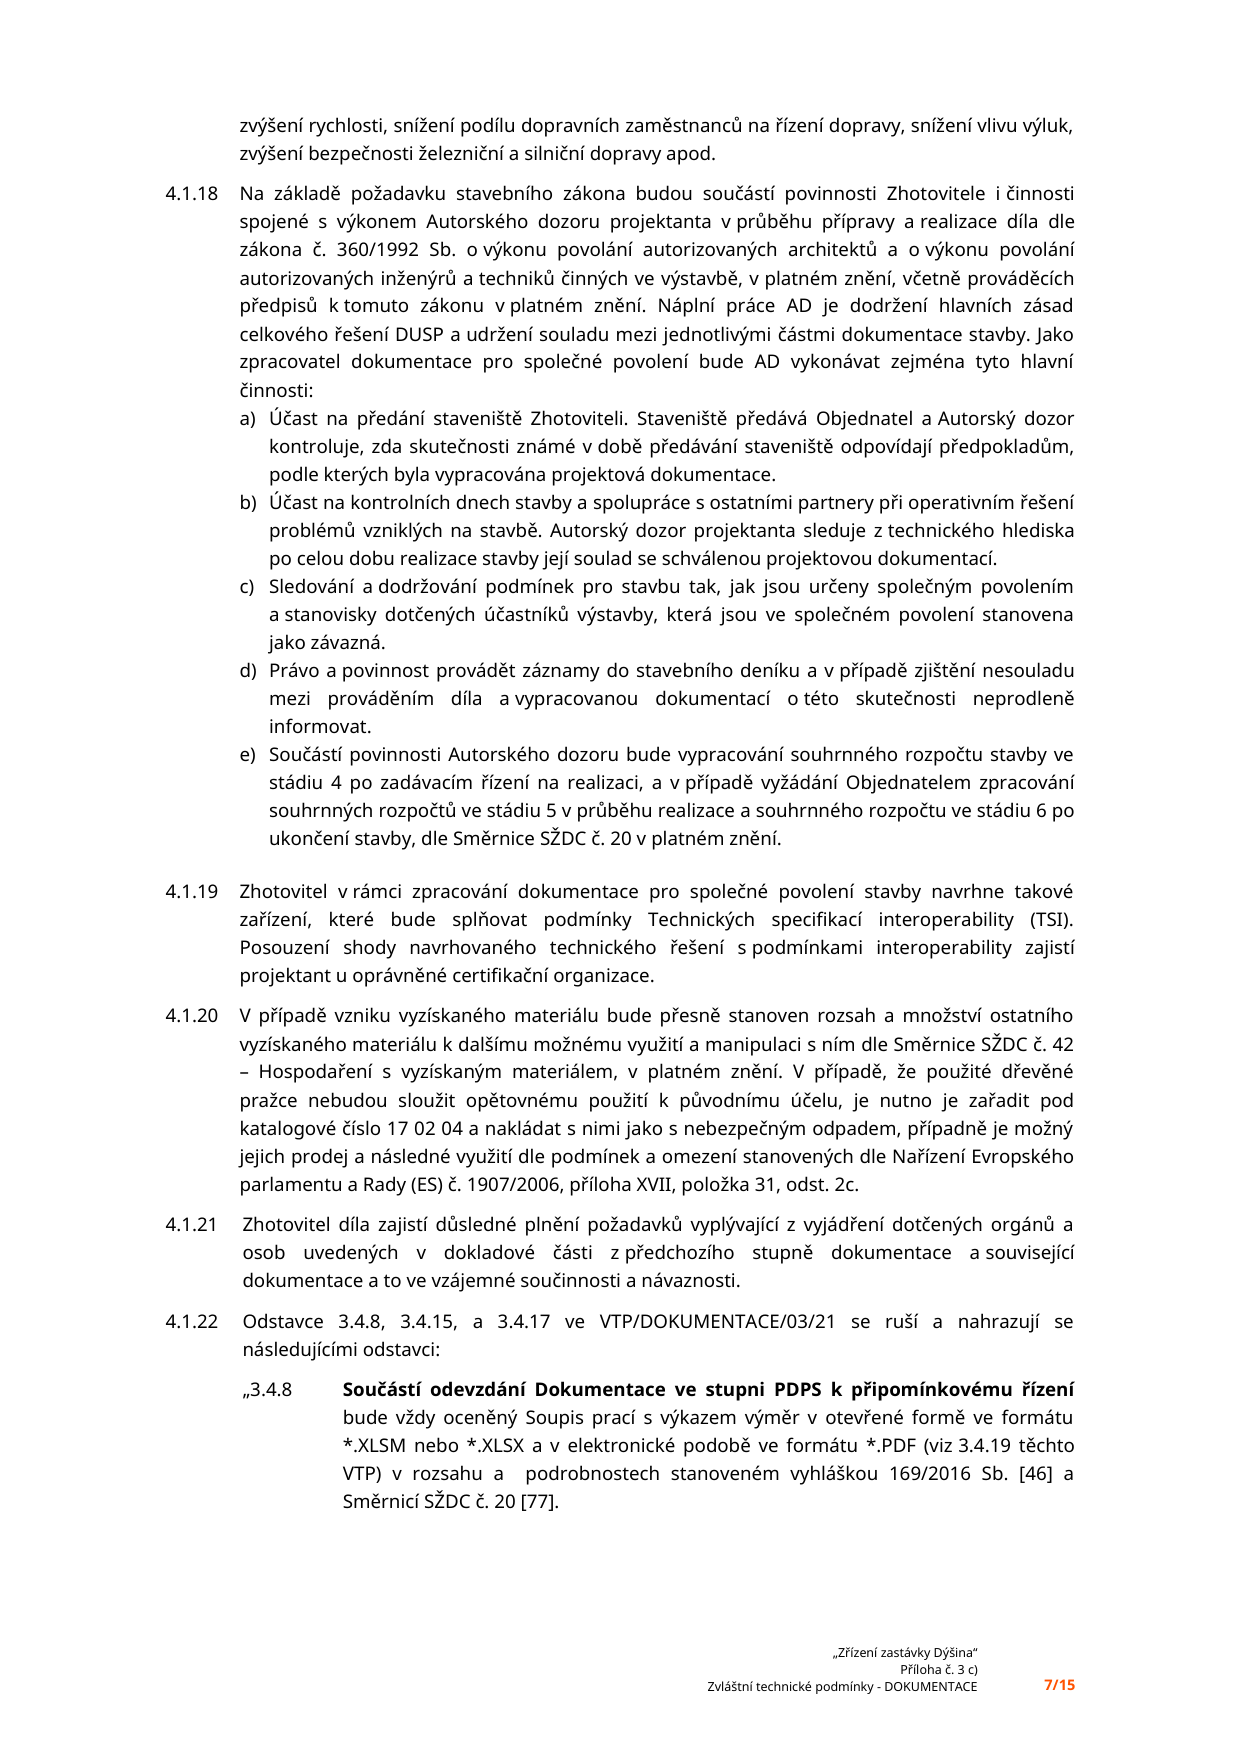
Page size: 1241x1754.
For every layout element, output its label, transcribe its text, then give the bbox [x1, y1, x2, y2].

list Zhotovitel v rámci zpracování dokumentace pro společné povolení stavby navrhne takové zařízení, které bude splňovat podmínky Technických specifikací interoperability (TSI). Posouzení shody navrhovaného technického řešení s podmínkami interoperability zajistí projektant u oprávněné certifikační organizace. [165, 878, 1075, 988]
list Na základě požadavku stavebního zákona budou součástí povinnosti Zhotovitele i činnosti spojené s výkonem Autorského dozoru projektanta v průběhu přípravy a realizace díla dle zákona č. 360/1992 Sb. o výkonu povolání autorizovaných architektů a o výkonu povolání autorizovaných inženýrů a techniků činných ve výstavbě, v platném znění, včetně prováděcích předpisů k tomuto zákonu v platném znění. Náplní práce AD je dodržení hlavních zásad celkového řešení DUSP a udržení souladu mezi jednotlivými částmi dokumentace stavby. Jako zpracovatel dokumentace pro společné povolení bude AD vykonávat zejména tyto hlavní činnosti: [165, 181, 1075, 402]
list Sledování a dodržování podmínek pro stavbu tak, jak jsou určeny společným povolením a stanovisky dotčených účastníků výstavby, která jsou ve společném povolení stanovena jako závazná. [239, 573, 1075, 654]
text „3.4.8 Součástí odevzdání Dokumentace ve stupni PDPS k připomínkovému řízení bude vždy oceněný Soupis prací s výkazem výměr v otevřené formě ve formátu *.XLSM nebo *.XLSX a v elektronické podobě ve formátu *.PDF (viz 3.4.19 těchto VTP) v rozsahu a podrobnostech stanoveném vyhláškou 169/2016 Sb. [46] a Směrnicí SŽDC č. 20 [77]. [242, 1377, 1075, 1514]
list Právo a povinnost provádět záznamy do stavebního deníku a v případě zjištění nesouladu mezi prováděním díla a vypracovanou dokumentací o této skutečnosti neprodleně informovat. [239, 657, 1075, 739]
text Zhotovitel díla zajistí důsledné plnění požadavků vyplývající z vyjádření dotčených orgánů a osob uvedených v dokladové části z předchozího stupně dokumentace a související dokumentace a to ve vzájemné součinnosti a návaznosti. [165, 1211, 1075, 1293]
list Odstavce 3.4.8, 3.4.15, a 3.4.17 ve VTP/DOKUMENTACE/03/21 se ruší a nahrazují se následujícími odstavci: [165, 1308, 1075, 1362]
list V případě vzniku vyzískaného materiálu bude přesně stanoven rozsah a množství ostatního vyzískaného materiálu k dalšímu možnému využití a manipulaci s ním dle Směrnice SŽDC č. 42 – Hospodaření s vyzískaným materiálem, v platném znění. V případě, že použité dřevěné pražce nebudou sloužit opětovnému použití k původnímu účelu, je nutno je zařadit pod katalogové číslo 17 02 04 a nakládat s nimi jako s nebezpečným odpadem, případně je možný jejich prodej a následné využití dle podmínek a omezení stanovených dle Nařízení Evropského parlamentu a Rady (ES) č. 1907/2006, příloha XVII, položka 31, odst. 2c. [165, 1003, 1075, 1196]
list Součástí povinnosti Autorského dozoru bude vypracování souhrnného rozpočtu stavby ve stádiu 4 po zadávacím řízení na realizaci, a v případě vyžádání Objednatelem zpracování souhrnných rozpočtů ve stádiu 5 v průběhu realizace a souhrnného rozpočtu ve stádiu 6 po ukončení stavby, dle Směrnice SŽDC č. 20 v platném znění. [239, 741, 1075, 851]
list Účast na předání staveniště Zhotoviteli. Staveniště předává Objednatel a Autorský dozor kontroluje, zda skutečnosti známé v době předávání staveniště odpovídají předpokladům, podle kterých byla vypracována projektová dokumentace. [239, 405, 1075, 486]
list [165, 112, 1075, 166]
list Účast na kontrolních dnech stavby a spolupráce s ostatními partnery při operativním řešení problémů vzniklých na stavbě. Autorský dozor projektanta sleduje z technického hlediska po celou dobu realizace stavby její soulad se schválenou projektovou dokumentací. [239, 489, 1075, 571]
